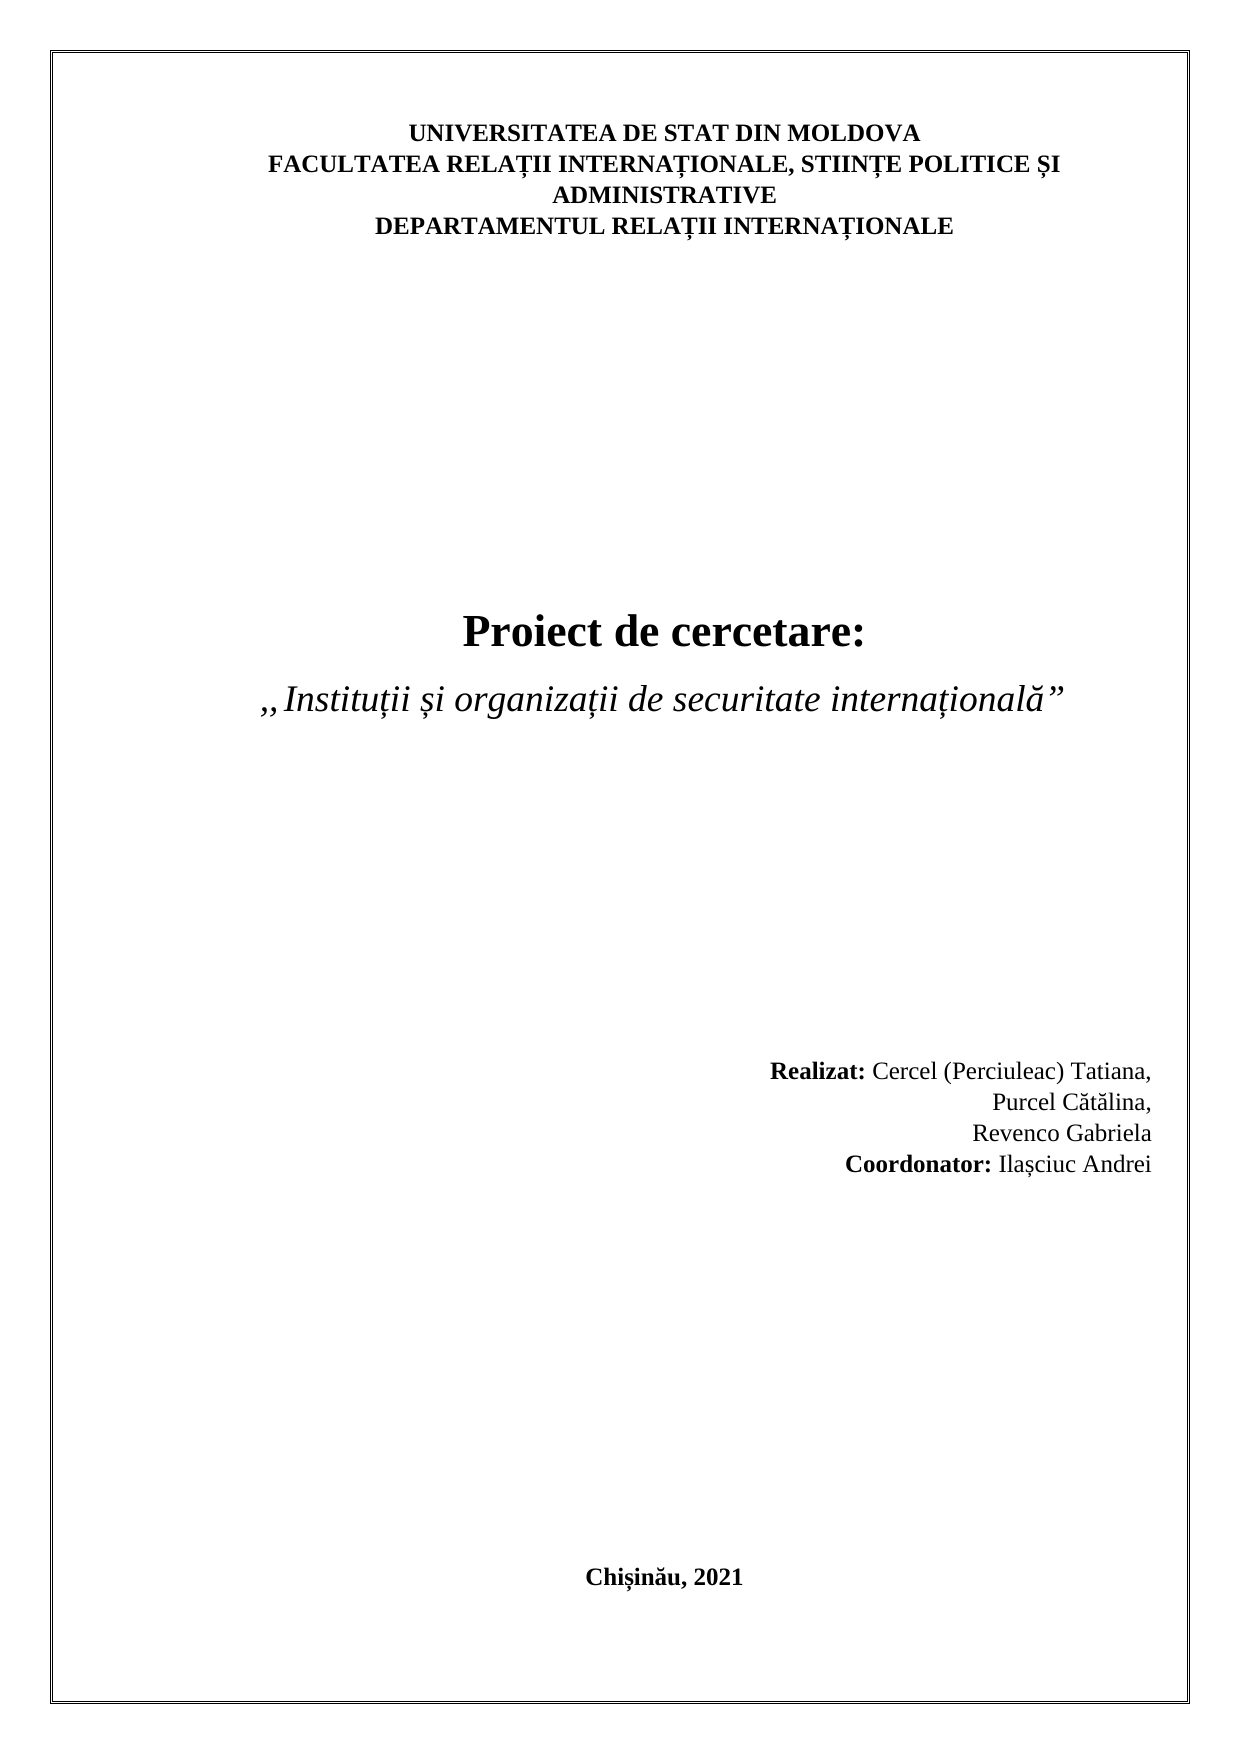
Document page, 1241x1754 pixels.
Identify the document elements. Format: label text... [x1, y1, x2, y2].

text Realizat: Cercel (Perciuleac) Tatiana, [177, 1056, 1152, 1085]
text Proiect de cercetare: [177, 603, 1152, 656]
text ,, Instituții și organizații de securitate internațională” [177, 677, 1152, 720]
text UNIVERSITATEA DE STAT DIN MOLDOVA FACULTATEA RELAȚII INTERNAȚIONALE, STIINȚE POLITICE ȘI ADMINISTRATIVE DEPARTAMENTUL RELAȚII INTERNAȚIONALE [177, 118, 1152, 240]
text Chișinău, 2021 [177, 1562, 1152, 1591]
text Purcel Cătălina, [177, 1087, 1152, 1116]
text Revenco Gabriela Coordonator: Ilașciuc Andrei [177, 1118, 1152, 1178]
